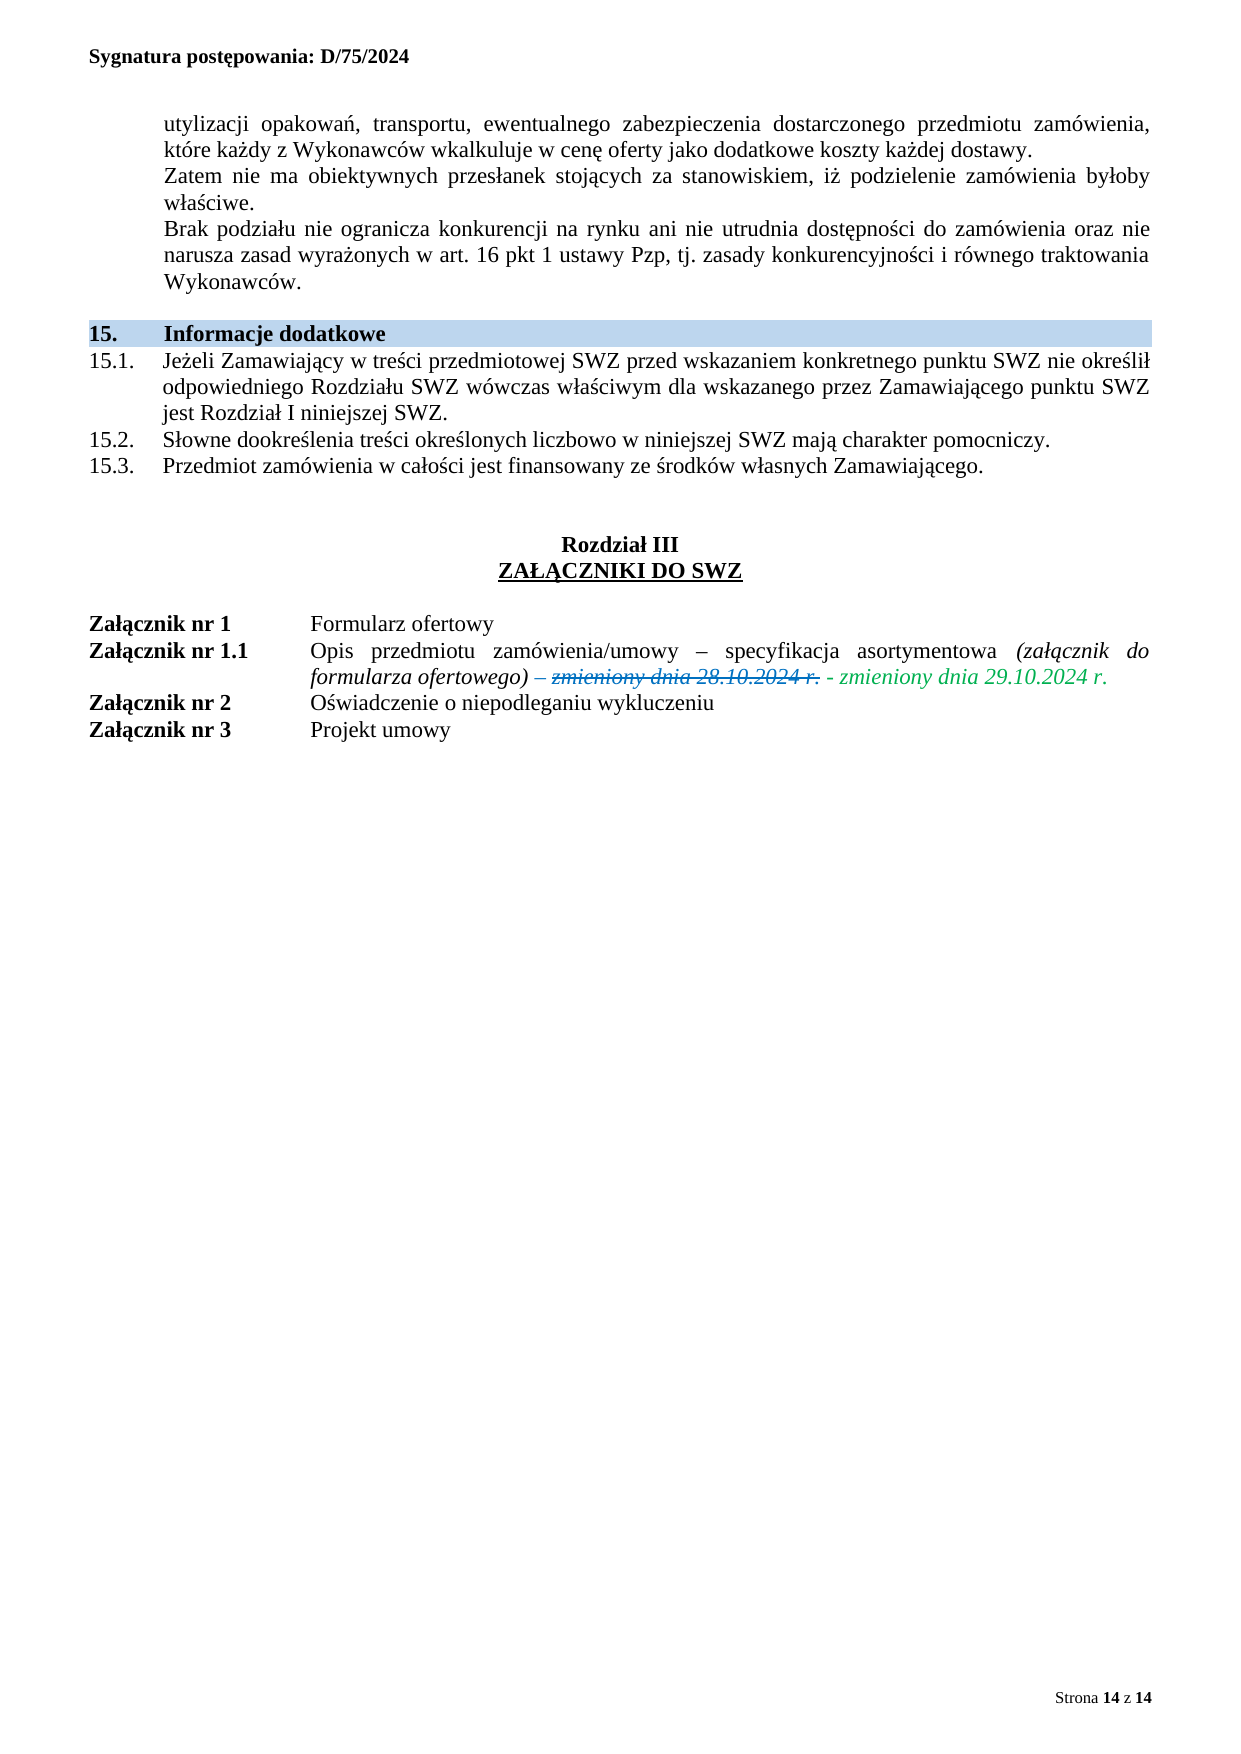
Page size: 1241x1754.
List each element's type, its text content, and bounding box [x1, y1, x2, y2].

text Załącznik nr 3 Projekt umowy [89, 716, 1152, 742]
list Przedmiot zamówienia w całości jest finansowany ze środków własnych Zamawiającego. [89, 452, 1152, 478]
text ZAŁĄCZNIKI DO SWZ [89, 558, 1152, 584]
text Brak podziału nie ogranicza konkurencji na rynku ani nie utrudnia dostępności do zamówienia oraz nie narusza zasad wyrażonych w art. 16 pkt 1 ustawy Pzp, tj. zasady konkurencyjności i równego traktowania Wykonawców. [164, 215, 1152, 294]
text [164, 109, 1152, 162]
list Słowne dookreślenia treści określonych liczbowo w niniejszej SWZ mają charakter pomocniczy. [89, 426, 1152, 452]
text Załącznik nr 1.1 Opis przedmiotu zamówienia/umowy – specyfikacja asortymentowa (załącznik do formularza ofertowego) – zmieniony dnia 28.10.2024 r. - zmieniony dnia 29.10.2024 r. [89, 637, 1152, 689]
text Załącznik nr 2 Oświadczenie o niepodleganiu wykluczeniu [89, 689, 1152, 716]
text Załącznik nr 1 Formularz ofertowy [89, 610, 1152, 637]
text Rozdział III [89, 531, 1152, 558]
list Informacje dodatkowe [89, 320, 1152, 347]
text Zatem nie ma obiektywnych przesłanek stojących za stanowiskiem, iż podzielenie zamówienia byłoby właściwe. [164, 162, 1152, 215]
list Jeżeli Zamawiający w treści przedmiotowej SWZ przed wskazaniem konkretnego punktu SWZ nie określił odpowiedniego Rozdziału SWZ wówczas właściwym dla wskazanego przez Zamawiającego punktu SWZ jest Rozdział I niniejszej SWZ. [89, 347, 1152, 426]
